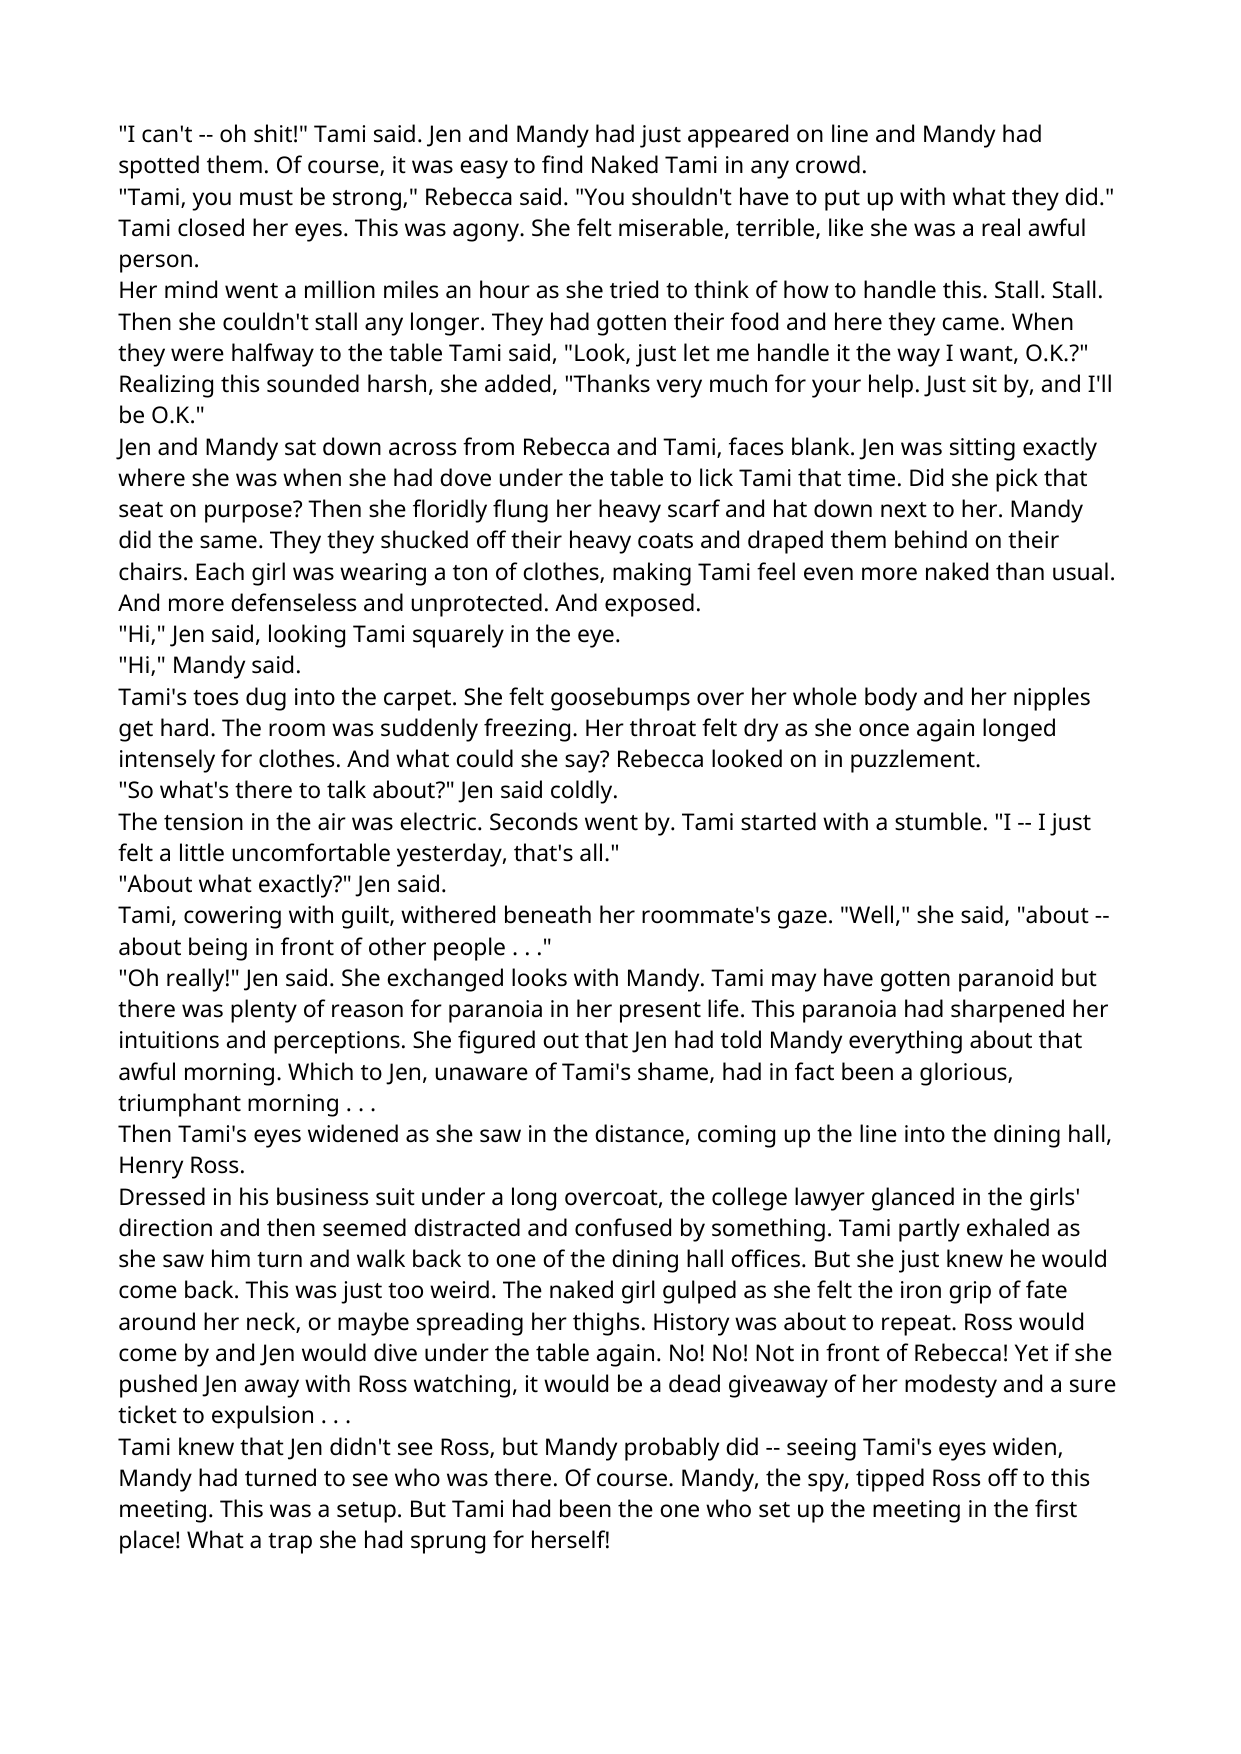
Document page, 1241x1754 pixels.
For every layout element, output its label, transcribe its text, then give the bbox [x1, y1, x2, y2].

text Tami knew that Jen didn't see Ross, but Mandy probably did -- seeing Tami's eyes widen, Mandy had turned to see who was there. Of course. Mandy, the spy, tipped Ross off to this meeting. This was a setup. But Tami had been the one who set up the meeting in the first place! What a trap she had sprung for herself! [118, 1431, 1122, 1556]
text Her mind went a million miles an hour as she tried to think of how to handle this. Stall. Stall. Then she couldn't stall any longer. They had gotten their food and here they came. When they were halfway to the table Tami said, "Look, just let me handle it the way I want, O.K.?" Realizing this sounded harsh, she added, "Thanks very much for your help. Just sit by, and I'll be O.K." [118, 274, 1122, 431]
text "About what exactly?" Jen said. [118, 868, 1122, 899]
text "Oh really!" Jen said. She exchanged looks with Mandy. Tami may have gotten paranoid but there was plenty of reason for paranoia in her present life. This paranoia had sharpened her intuitions and perceptions. She figured out that Jen had told Mandy everything about that awful morning. Which to Jen, unaware of Tami's shame, had in fact been a glorious, triumphant morning . . . [118, 962, 1122, 1118]
text "Hi," Mandy said. [118, 649, 1122, 681]
text Dressed in his business suit under a long overcoat, the college lawyer glanced in the girls' direction and then seemed distracted and confused by something. Tami partly exhaled as she saw him turn and walk back to one of the dining hall offices. But she just knew he would come back. This was just too weird. The naked girl gulped as she felt the iron grip of fate around her neck, or maybe spreading her thighs. History was about to repeat. Ross would come by and Jen would dive under the table again. No! No! Not in front of Rebecca! Yet if she pushed Jen away with Ross watching, it would be a dead giveaway of her modesty and a sure ticket to expulsion . . . [118, 1181, 1122, 1431]
text "Tami, you must be strong," Rebecca said. "You shouldn't have to put up with what they did." [118, 181, 1122, 212]
text Then Tami's eyes widened as she saw in the distance, coming up the line into the dining hall, Henry Ross. [118, 1118, 1122, 1181]
text "I can't -- oh shit!" Tami said. Jen and Mandy had just appeared on line and Mandy had spotted them. Of course, it was easy to find Naked Tami in any crowd. [118, 118, 1122, 181]
text "Hi," Jen said, looking Tami squarely in the eye. [118, 618, 1122, 649]
text Jen and Mandy sat down across from Rebecca and Tami, faces blank. Jen was sitting exactly where she was when she had dove under the table to lick Tami that time. Did she pick that seat on purpose? Then she floridly flung her heavy scarf and hat down next to her. Mandy did the same. They they shucked off their heavy coats and draped them behind on their chairs. Each girl was wearing a ton of clothes, making Tami feel even more naked than usual. And more defenseless and unprotected. And exposed. [118, 431, 1122, 618]
text Tami closed her eyes. This was agony. She felt miserable, terrible, like she was a real awful person. [118, 212, 1122, 274]
text Tami, cowering with guilt, withered beneath her roommate's gaze. "Well," she said, "about -- about being in front of other people . . ." [118, 899, 1122, 962]
text "So what's there to talk about?" Jen said coldly. [118, 774, 1122, 806]
text Tami's toes dug into the carpet. She felt goosebumps over her whole body and her nipples get hard. The room was suddenly freezing. Her throat felt dry as she once again longed intensely for clothes. And what could she say? Rebecca looked on in puzzlement. [118, 681, 1122, 774]
text The tension in the air was electric. Seconds went by. Tami started with a stumble. "I -- I just felt a little uncomfortable yesterday, that's all." [118, 806, 1122, 868]
